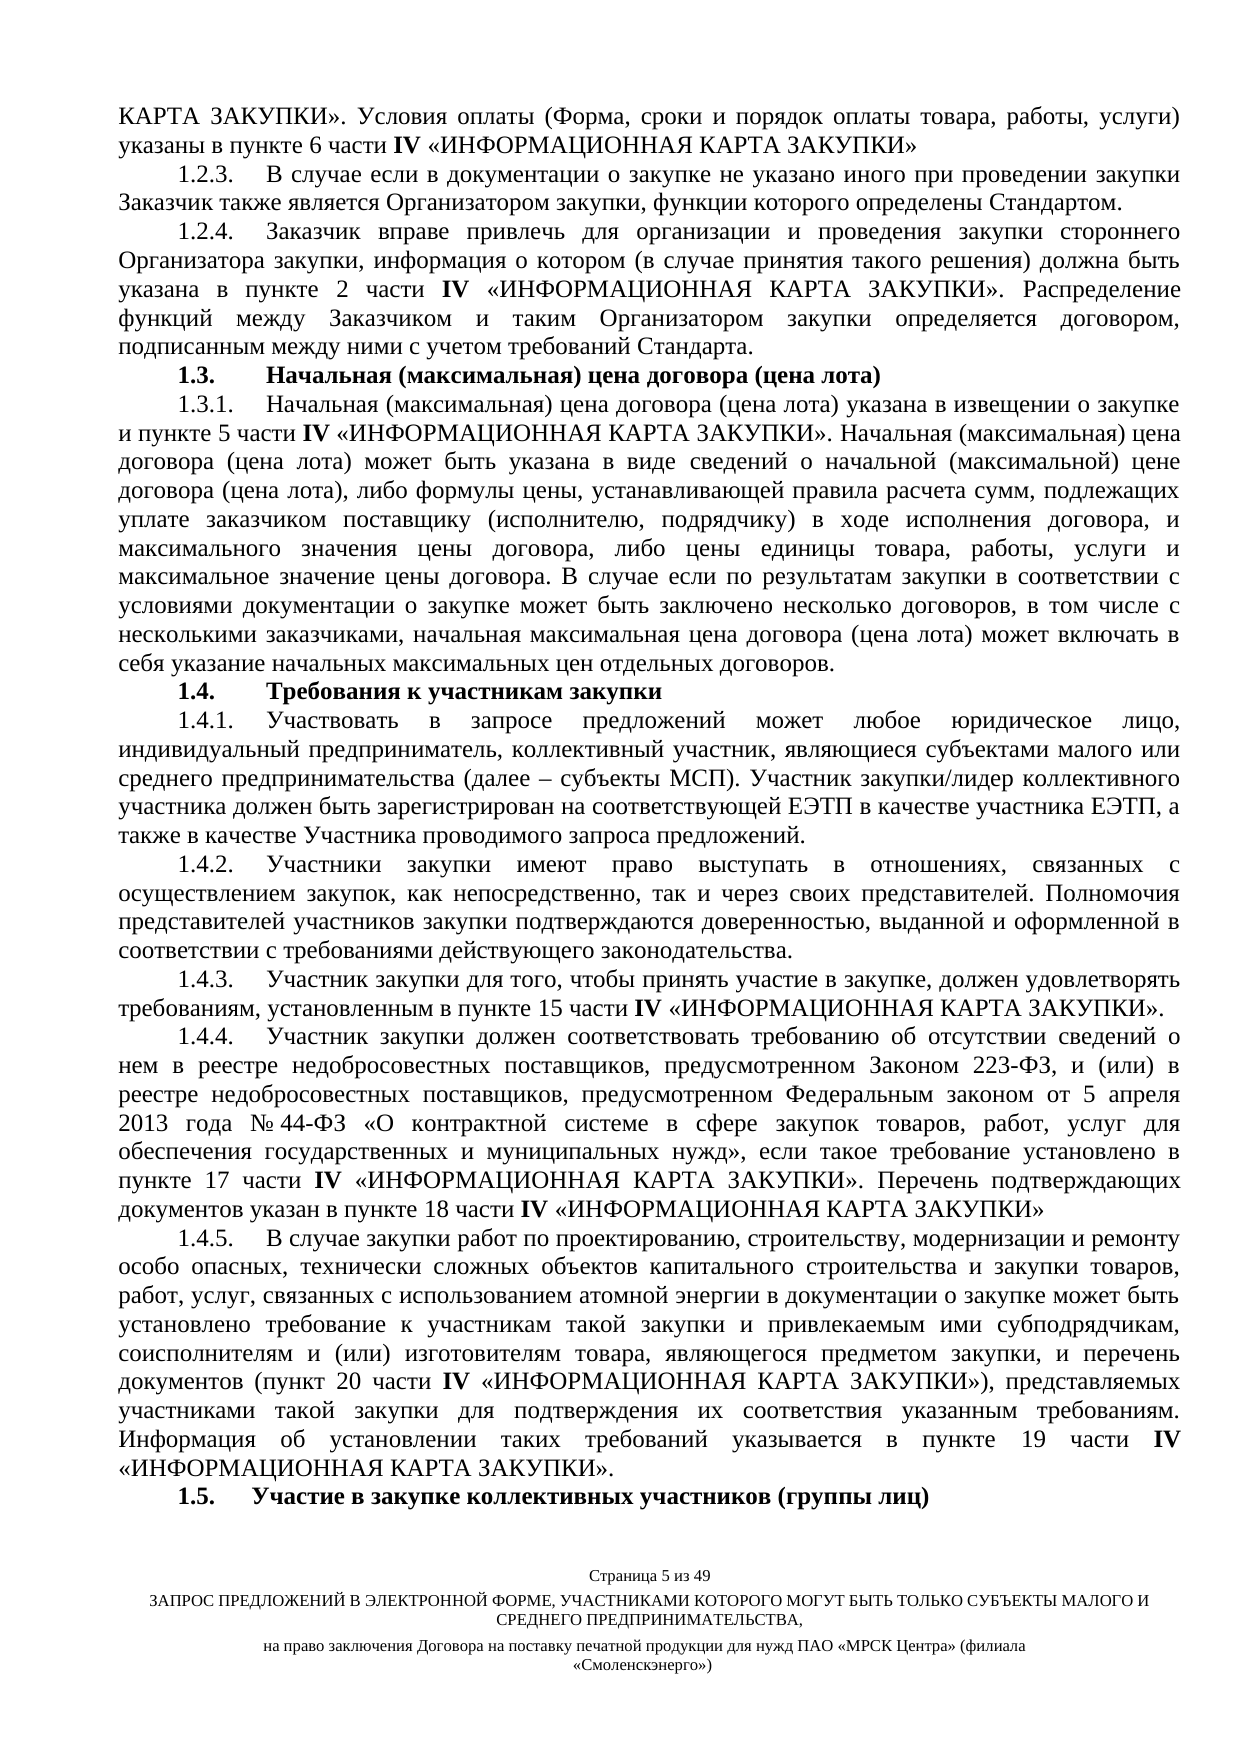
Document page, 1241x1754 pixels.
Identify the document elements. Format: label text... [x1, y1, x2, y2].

subtitle Участие в закупке коллективных участников (группы лиц) [118, 1481, 1181, 1510]
subtitle Требования к участникам закупки [118, 676, 1181, 705]
subtitle В случае если в документации о закупке не указано иного при проведении закупки Заказчик также является Организатором закупки, функции которого определены Стандартом. [118, 159, 1181, 216]
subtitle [118, 101, 1181, 159]
subtitle В случае закупки работ по проектированию, строительству, модернизации и ремонту особо опасных, технически сложных объектов капитального строительства и закупки товаров, работ, услуг, связанных с использованием атомной энергии в документации о закупке может быть установлено требование к участникам такой закупки и привлекаемым ими субподрядчикам, соисполнителям и (или) изготовителям товара, являющегося предметом закупки, и перечень документов (пункт 20 части IV «ИНФОРМАЦИОННАЯ КАРТА ЗАКУПКИ»), представляемых участниками такой закупки для подтверждения их соответствия указанным требованиям. Информация об установлении таких требований указывается в пункте 19 части IV «ИНФОРМАЦИОННАЯ КАРТА ЗАКУПКИ». [118, 1223, 1181, 1481]
subtitle Участник закупки для того, чтобы принять участие в закупке, должен удовлетворять требованиям, установленным в пункте 15 части IV «ИНФОРМАЦИОННАЯ КАРТА ЗАКУПКИ». [118, 964, 1181, 1021]
subtitle Участники закупки имеют право выступать в отношениях, связанных с осуществлением закупок, как непосредственно, так и через своих представителей. Полномочия представителей участников закупки подтверждаются доверенностью, выданной и оформленной в соответствии с требованиями действующего законодательства. [118, 849, 1181, 964]
subtitle Начальная (максимальная) цена договора (цена лота) [118, 360, 1181, 389]
subtitle Начальная (максимальная) цена договора (цена лота) указана в извещении о закупке и пункте 5 части IV «ИНФОРМАЦИОННАЯ КАРТА ЗАКУПКИ». Начальная (максимальная) цена договора (цена лота) может быть указана в виде сведений о начальной (максимальной) цене договора (цена лота), либо формулы цены, устанавливающей правила расчета сумм, подлежащих уплате заказчиком поставщику (исполнителю, подрядчику) в ходе исполнения договора, и максимального значения цены договора, либо цены единицы товара, работы, услуги и максимальное значение цены договора. В случае если по результатам закупки в соответствии с условиями документации о закупке может быть заключено несколько договоров, в том числе с несколькими заказчиками, начальная максимальная цена договора (цена лота) может включать в себя указание начальных максимальных цен отдельных договоров. [118, 389, 1181, 676]
subtitle Заказчик вправе привлечь для организации и проведения закупки стороннего Организатора закупки, информация о котором (в случае принятия такого решения) должна быть указана в пункте 2 части IV «ИНФОРМАЦИОННАЯ КАРТА ЗАКУПКИ». Распределение функций между Заказчиком и таким Организатором закупки определяется договором, подписанным между ними с учетом требований Стандарта. [118, 216, 1181, 360]
subtitle Участник закупки должен соответствовать требованию об отсутствии сведений о нем в реестре недобросовестных поставщиков, предусмотренном Законом 223-ФЗ, и (или) в реестре недобросовестных поставщиков, предусмотренном Федеральным законом от 5 апреля 2013 года № 44-ФЗ «О контрактной системе в сфере закупок товаров, работ, услуг для обеспечения государственных и муниципальных нужд», если такое требование установлено в пункте 17 части IV «ИНФОРМАЦИОННАЯ КАРТА ЗАКУПКИ». Перечень подтверждающих документов указан в пункте 18 части IV «ИНФОРМАЦИОННАЯ КАРТА ЗАКУПКИ» [118, 1021, 1181, 1223]
subtitle Участвовать в запросе предложений может любое юридическое лицо, индивидуальный предприниматель, коллективный участник, являющиеся субъектами малого или среднего предпринимательства (далее – субъекты МСП). Участник закупки/лидер коллективного участника должен быть зарегистрирован на соответствующей ЕЭТП в качестве участника ЕЭТП, а также в качестве Участника проводимого запроса предложений. [118, 705, 1181, 849]
